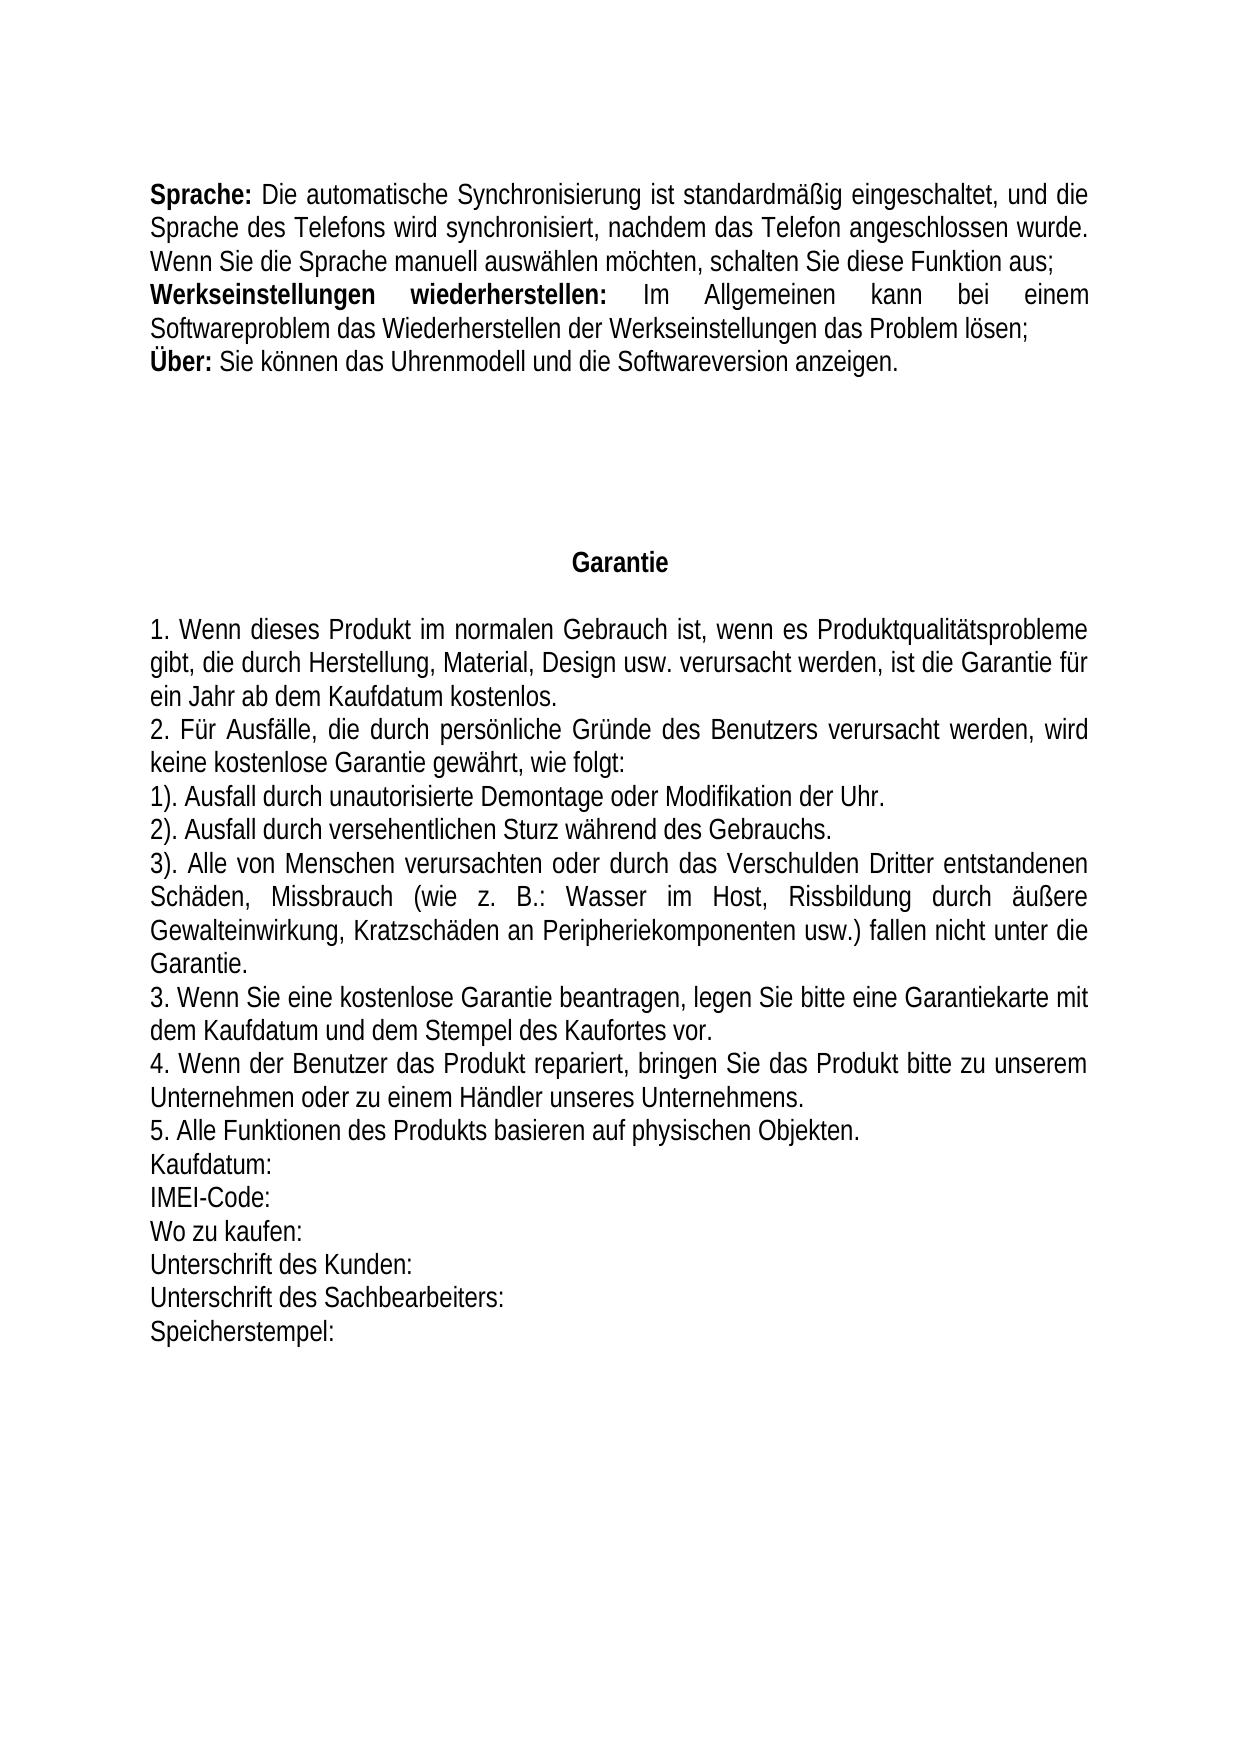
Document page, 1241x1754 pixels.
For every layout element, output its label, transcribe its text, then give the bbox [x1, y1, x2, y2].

text 3). Alle von Menschen verursachten oder durch das Verschulden Dritter entstandenen Schäden, Missbrauch (wie z. B.: Wasser im Host, Rissbildung durch äußere Gewalteinwirkung, Kratzschäden an Peripheriekomponenten usw.) fallen nicht unter die Garantie. [150, 846, 1090, 980]
text Sprache: Die automatische Synchronisierung ist standardmäßig eingeschaltet, und die Sprache des Telefons wird synchronisiert, nachdem das Telefon angeschlossen wurde. Wenn Sie die Sprache manuell auswählen möchten, schalten Sie diese Funktion aus; [150, 177, 1090, 277]
text Wo zu kaufen: [150, 1214, 1090, 1247]
text Unterschrift des Kunden: [150, 1247, 1090, 1281]
text Unterschrift des Sachbearbeiters: [150, 1281, 1090, 1314]
text Speicherstempel: [150, 1314, 1090, 1347]
text 2. Für Ausfälle, die durch persönliche Gründe des Benutzers verursacht werden, wird keine kostenlose Garantie gewährt, wie folgt: [150, 712, 1090, 779]
text 2). Ausfall durch versehentlichen Sturz während des Gebrauchs. [150, 812, 1090, 846]
text Kaufdatum: [150, 1147, 1090, 1180]
text 1. Wenn dieses Produkt im normalen Gebrauch ist, wenn es Produktqualitätsprobleme gibt, die durch Herstellung, Material, Design usw. verursacht werden, ist die Garantie für ein Jahr ab dem Kaufdatum kostenlos. [150, 612, 1090, 712]
text Werkseinstellungen wiederherstellen: Im Allgemeinen kann bei einem Softwareproblem das Wiederherstellen der Werkseinstellungen das Problem lösen; [150, 277, 1090, 344]
text 3. Wenn Sie eine kostenlose Garantie beantragen, legen Sie bitte eine Garantiekarte mit dem Kaufdatum und dem Stempel des Kaufortes vor. [150, 980, 1090, 1047]
text Garantie [150, 545, 1090, 578]
text 5. Alle Funktionen des Produkts basieren auf physischen Objekten. [150, 1113, 1090, 1147]
text IMEI-Code: [150, 1180, 1090, 1214]
text Über: Sie können das Uhrenmodell und die Softwareversion anzeigen. [150, 344, 1090, 378]
text 4. Wenn der Benutzer das Produkt repariert, bringen Sie das Produkt bitte zu unserem Unternehmen oder zu einem Händler unseres Unternehmens. [150, 1047, 1090, 1113]
text 1). Ausfall durch unautorisierte Demontage oder Modifikation der Uhr. [150, 779, 1090, 812]
